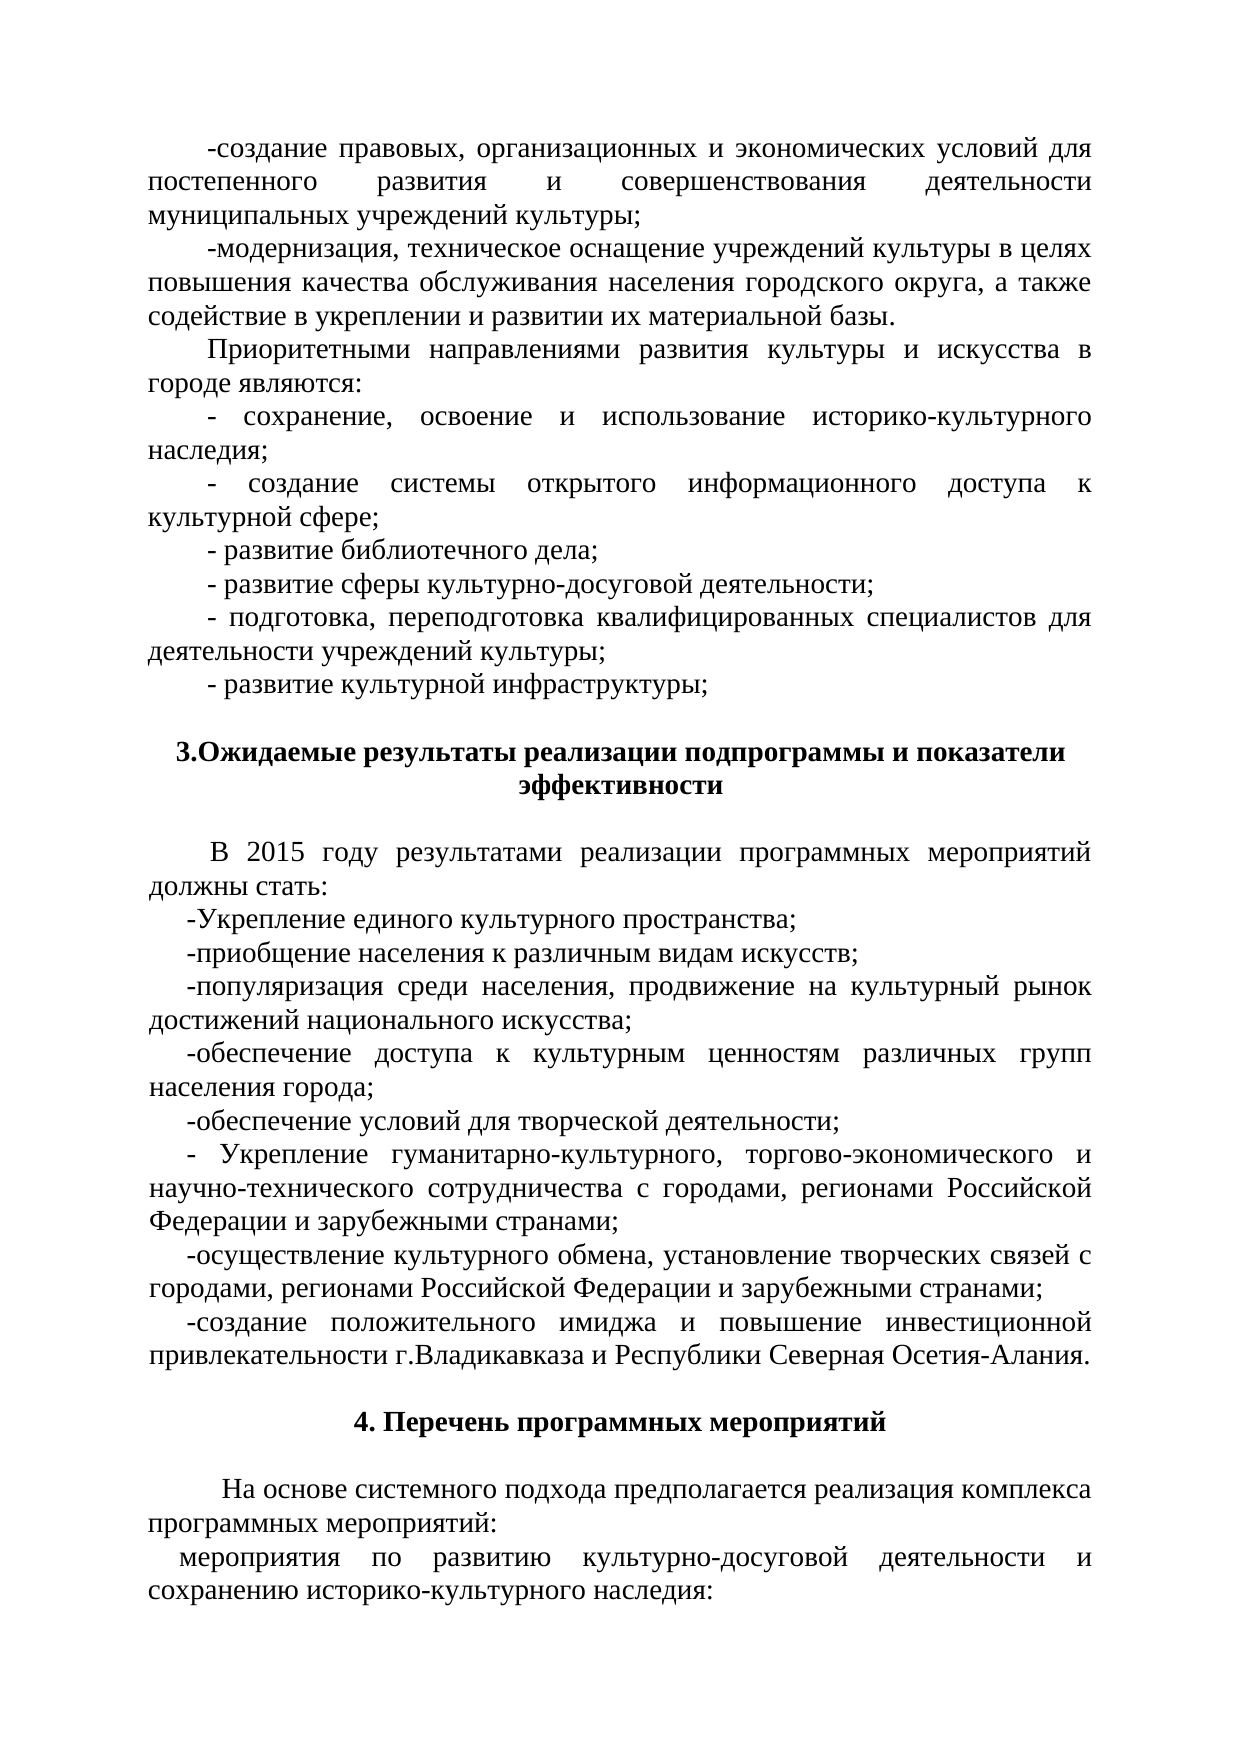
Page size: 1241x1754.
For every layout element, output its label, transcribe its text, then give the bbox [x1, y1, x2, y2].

text - развитие культурной инфраструктуры; [148, 667, 1092, 700]
text - развитие сферы культурно-досуговой деятельности; [148, 566, 1092, 599]
text -создание правовых, организационных и экономических условий для постепенного развития и совершенствования деятельности муниципальных учреждений культуры; [148, 130, 1092, 231]
text -осуществление культурного обмена, установление творческих связей с городами, регионами Российской Федерации и зарубежными странами; [149, 1237, 1092, 1304]
text -обеспечение доступа к культурным ценностям различных групп населения города; [149, 1036, 1092, 1103]
text -модернизация, техническое оснащение учреждений культуры в целях повышения качества обслуживания населения городского округа, а также содействие в укреплении и развитии их материальной базы. [148, 231, 1092, 331]
text -обеспечение условий для творческой деятельности; [149, 1103, 1092, 1136]
text 4. Перечень программных мероприятий [148, 1404, 1092, 1438]
text Приоритетными направлениями развития культуры и искусства в городе являются: [148, 331, 1092, 398]
text -приобщение населения к различным видам искусств; [149, 935, 1092, 968]
text - Укрепление гуманитарно-культурного, торгово-экономического и научно-технического сотрудничества с городами, регионами Российской Федерации и зарубежными странами; [149, 1136, 1092, 1237]
text - создание системы открытого информационного доступа к культурной сфере; [148, 465, 1092, 532]
text - сохранение, освоение и использование историко-культурного наследия; [148, 398, 1092, 465]
text - подготовка, переподготовка квалифицированных специалистов для деятельности учреждений культуры; [148, 599, 1092, 667]
text В 2015 году результатами реализации программных мероприятий должны стать: [149, 834, 1092, 901]
text мероприятия по развитию культурно-досуговой деятельности и сохранению историко-культурного наследия: [148, 1539, 1092, 1606]
text На основе системного подхода предполагается реализация комплекса программных мероприятий: [148, 1472, 1092, 1539]
text -популяризация среди населения, продвижение на культурный рынок достижений национального искусства; [149, 968, 1092, 1036]
text -создание положительного имиджа и повышение инвестиционной привлекательности г.Владикавказа и Республики Северная Осетия-Алания. [149, 1304, 1092, 1371]
text -Укрепление единого культурного пространства; [149, 901, 1092, 935]
text 3.Ожидаемые результаты реализации подпрограммы и показатели эффективности [149, 734, 1092, 801]
text - развитие библиотечного дела; [148, 532, 1092, 566]
